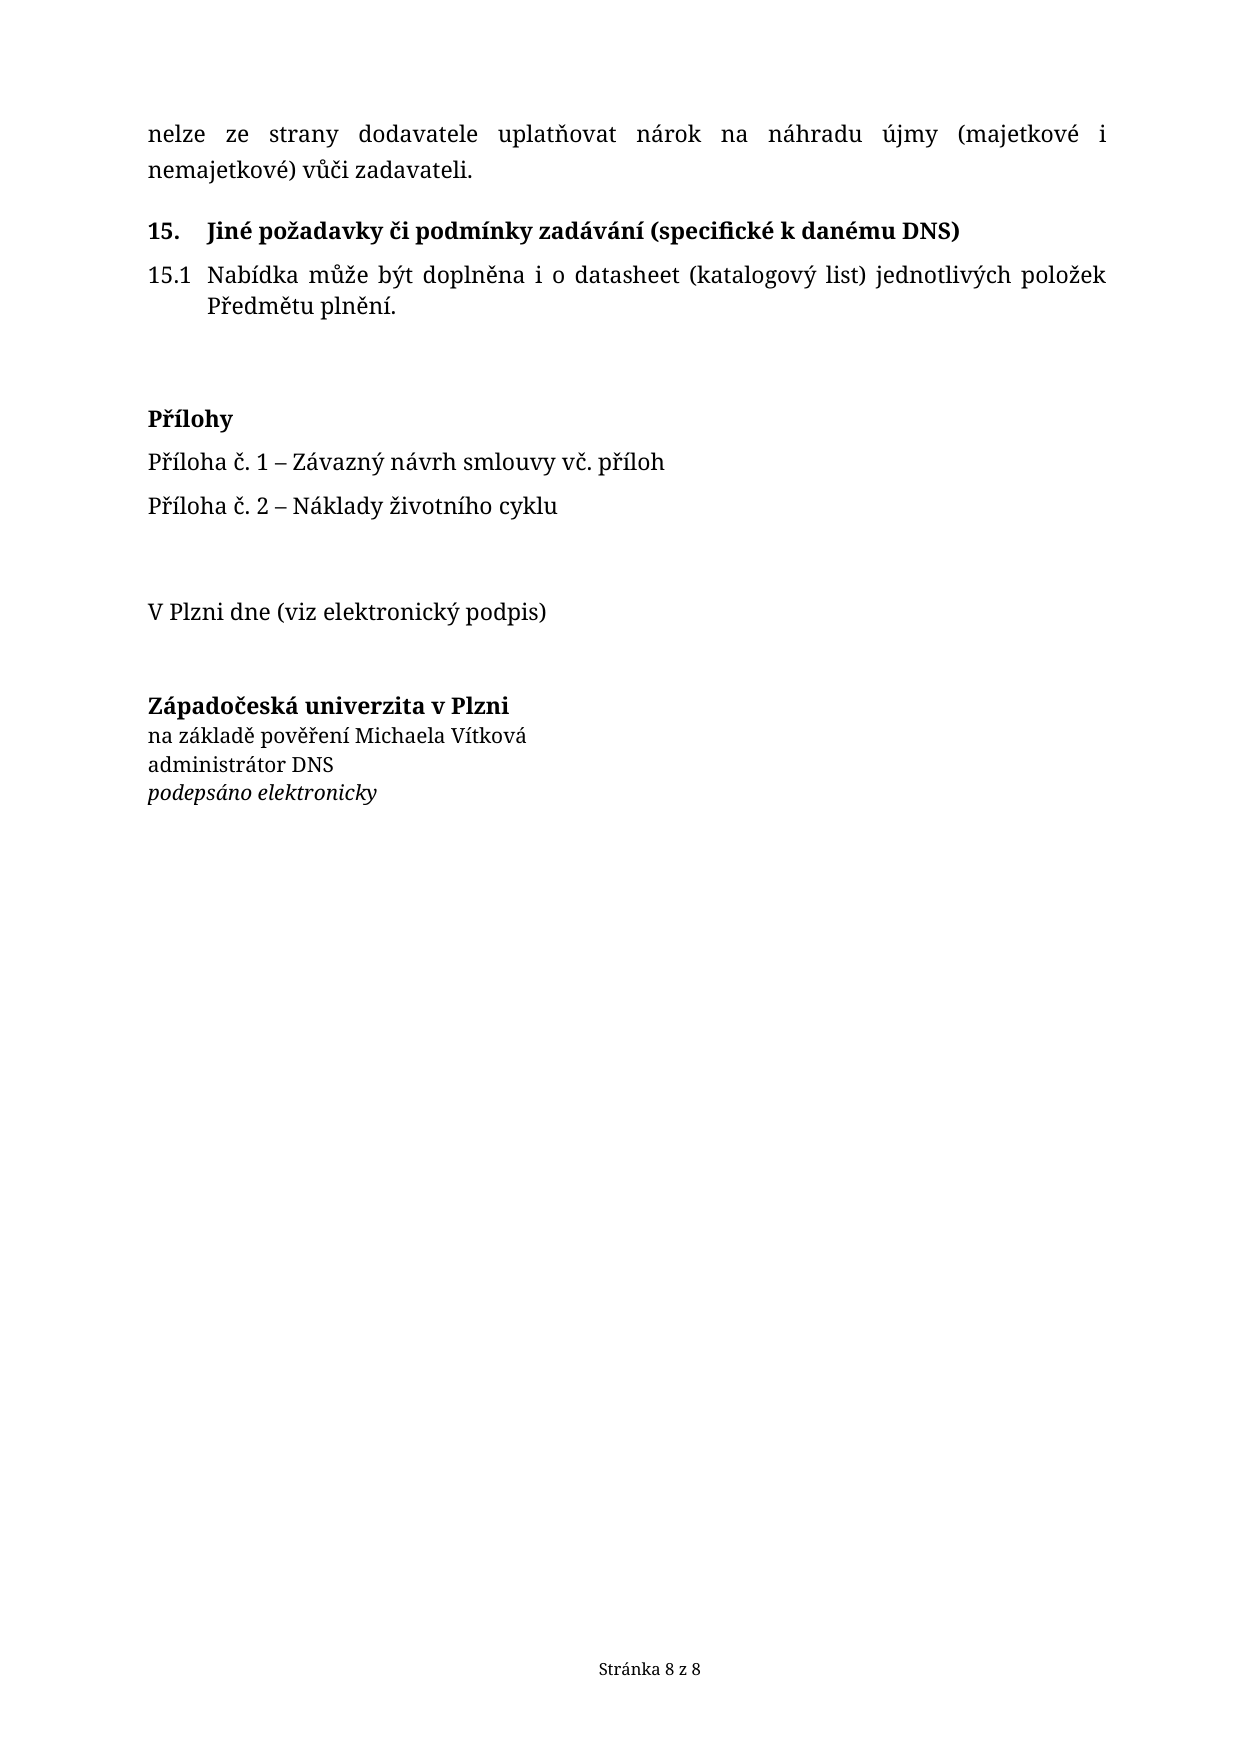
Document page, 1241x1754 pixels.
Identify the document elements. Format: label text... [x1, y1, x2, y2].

text Příloha č. 1 – Závazný návrh smlouvy vč. příloh [148, 446, 1107, 477]
subtitle Přílohy [148, 402, 1107, 434]
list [148, 118, 1107, 185]
text podepsáno elektronicky [148, 778, 1107, 807]
text Západočeská univerzita v Plzni [148, 690, 1107, 721]
list Nabídka může být doplněna i o datasheet (katalogový list) jednotlivých položek Předmětu plnění. [148, 259, 1107, 321]
text V Plzni dne (viz elektronický podpis) [148, 596, 1107, 627]
text administrátor DNS [148, 750, 1107, 778]
text Příloha č. 2 – Náklady životního cyklu [148, 490, 1107, 521]
subtitle Jiné požadavky či podmínky zadávání (specifické k danému DNS) [148, 215, 1107, 246]
text na základě pověření Michaela Vítková [148, 721, 1107, 750]
